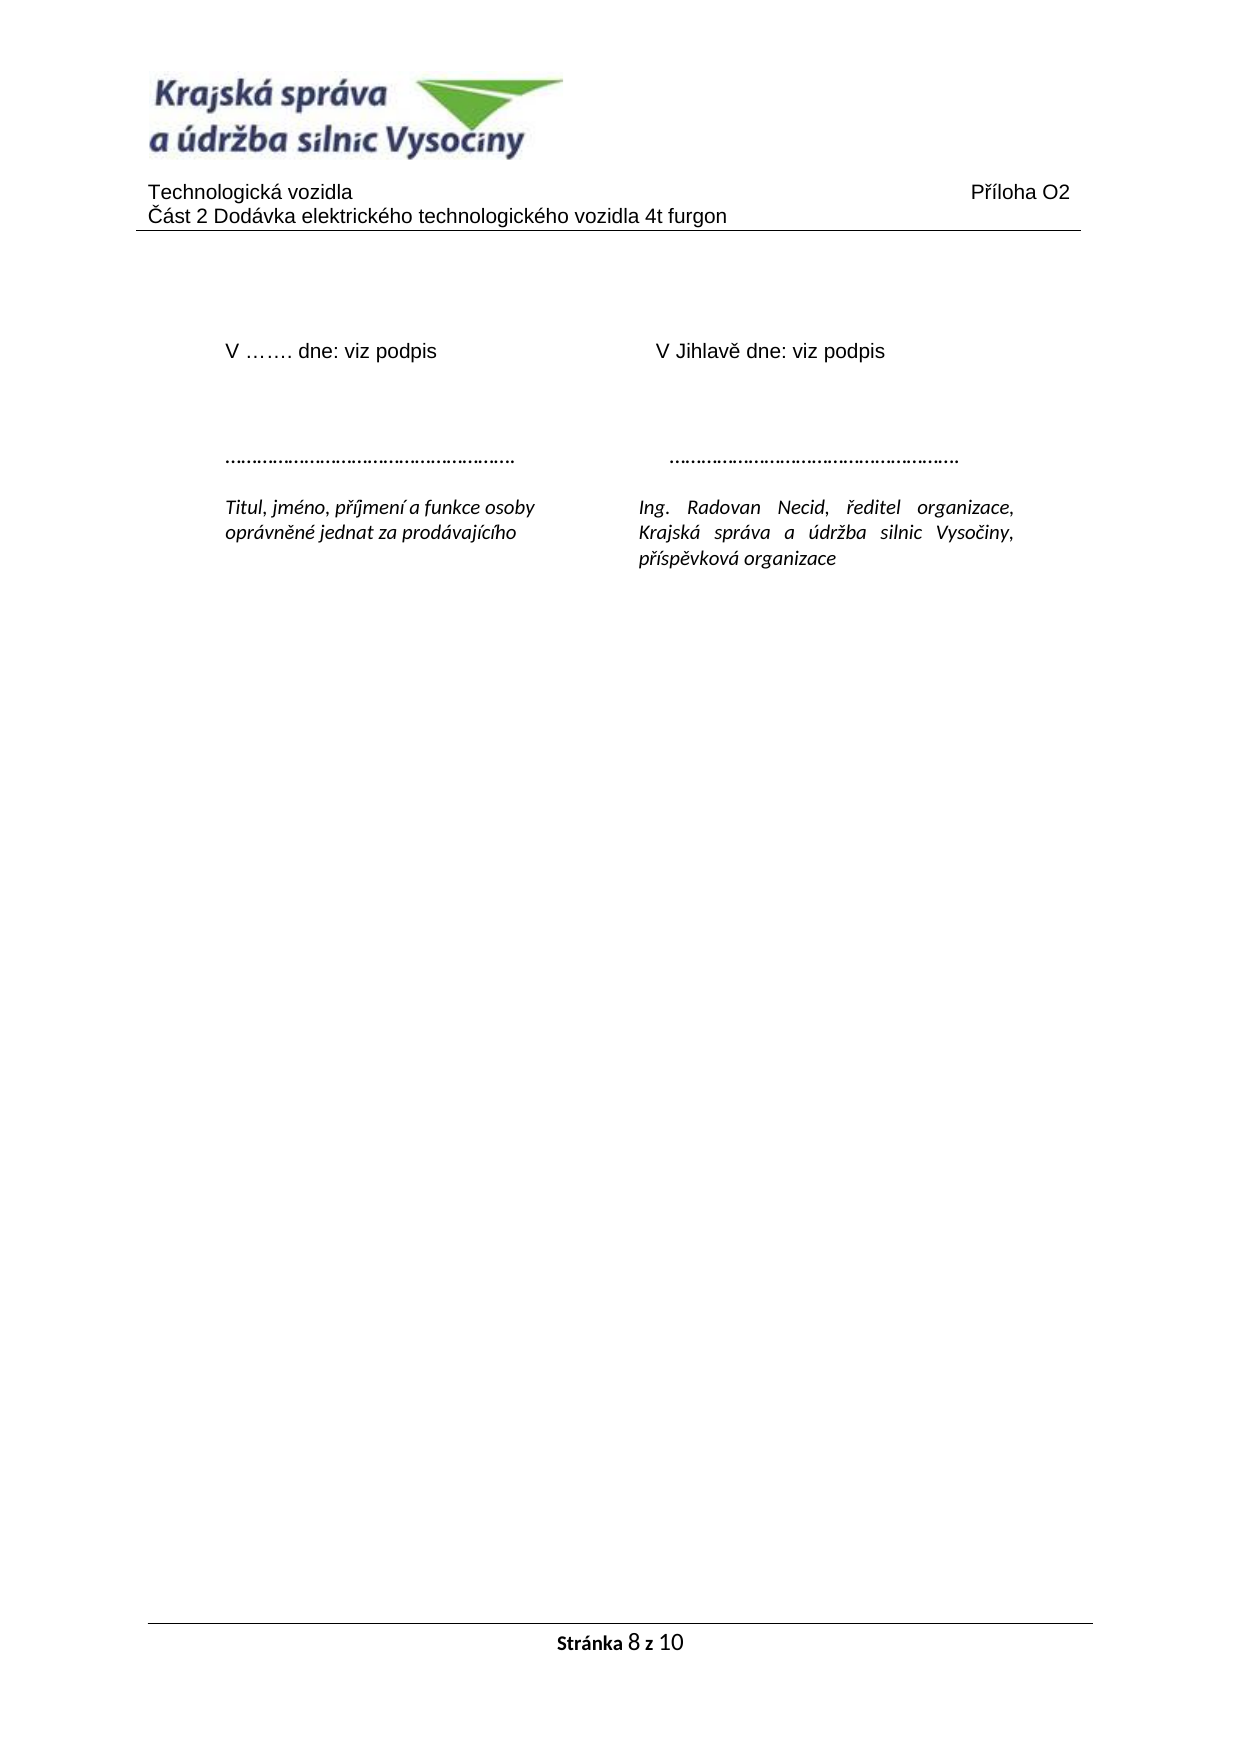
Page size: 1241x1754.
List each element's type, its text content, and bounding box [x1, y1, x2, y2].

table_cell ………………………………………………. Ing. Radovan Necid, ředitel organizace, Krajská správa a údržba silnic Vysočiny, příspěvková organizace [627, 388, 1026, 570]
picture [147, 71, 564, 160]
table_header V Jihlavě dne: viz podpis [627, 339, 1026, 388]
table_header V ……. dne: viz podpis [214, 339, 627, 388]
table_cell ………………………………………………. Titul, jméno, příjmení a funkce osoby oprávněné jednat za prodávajícího [214, 388, 627, 570]
